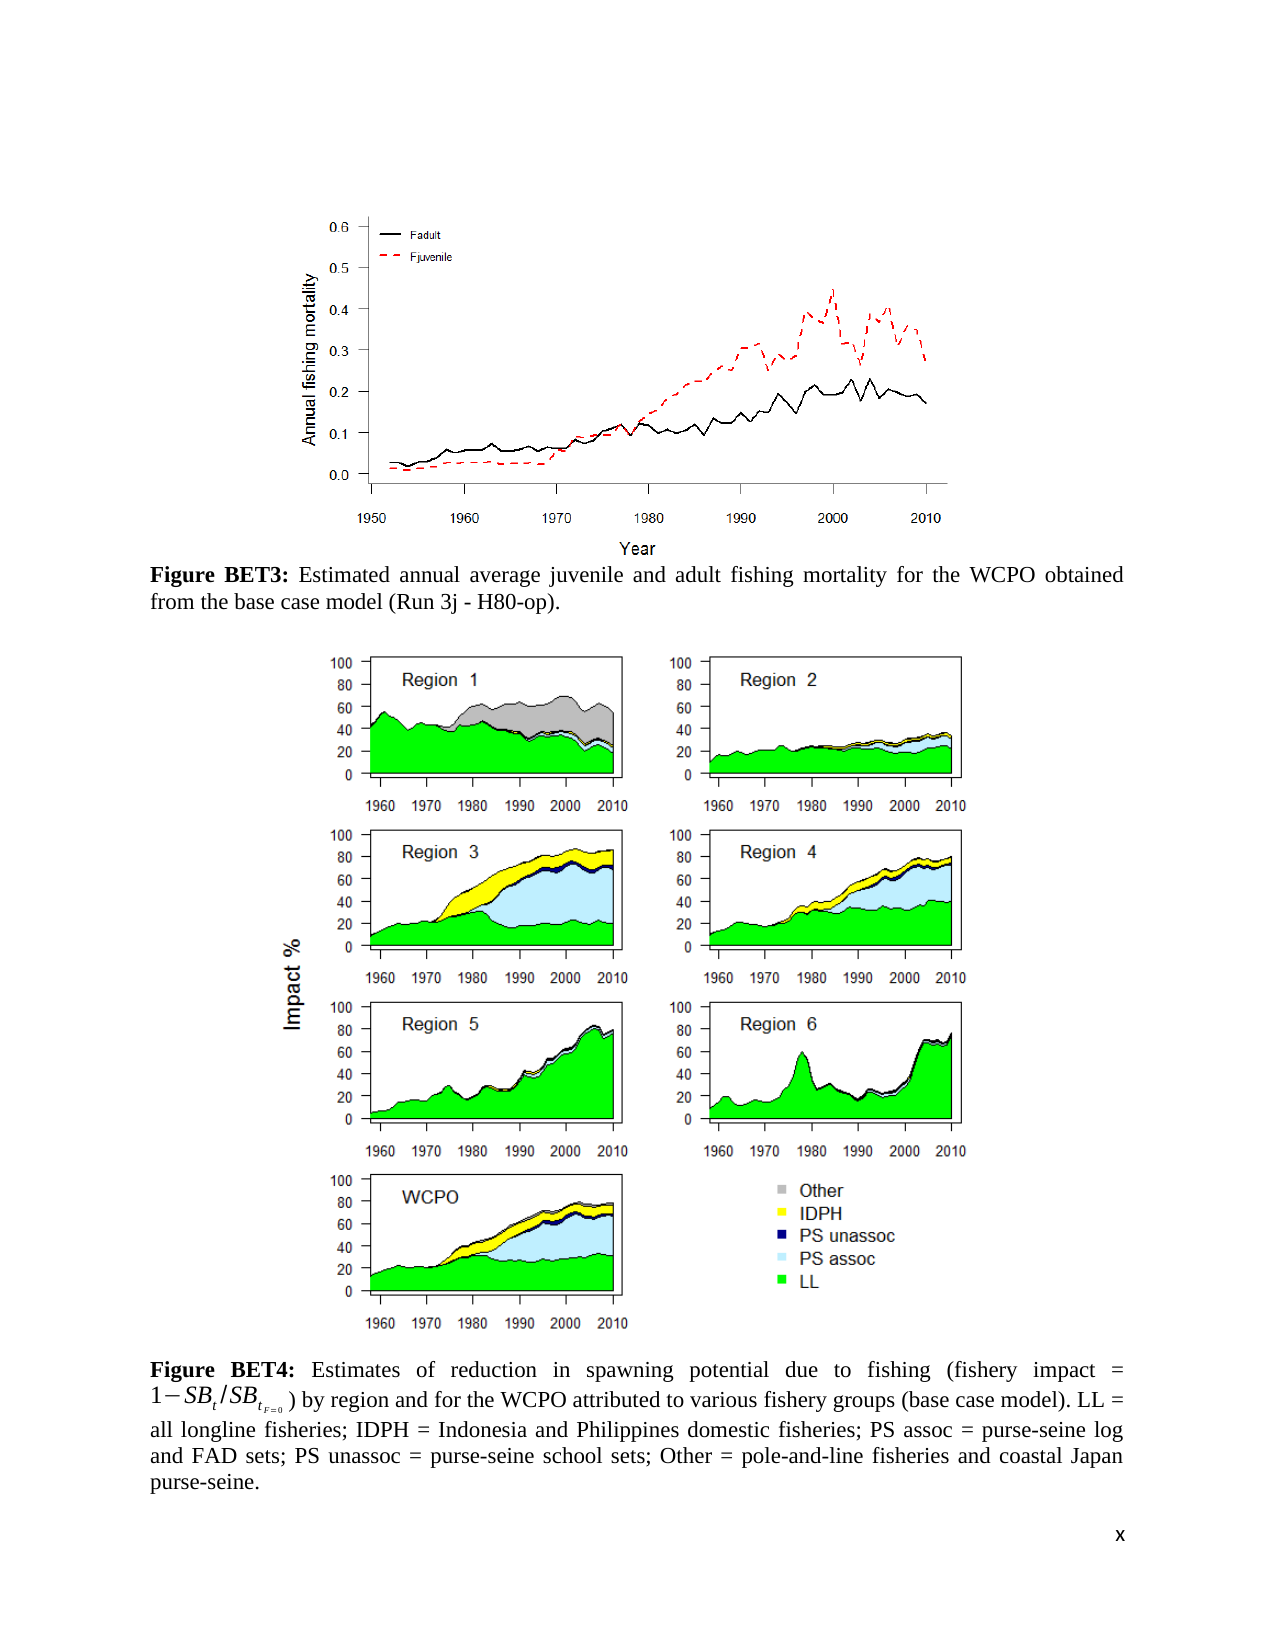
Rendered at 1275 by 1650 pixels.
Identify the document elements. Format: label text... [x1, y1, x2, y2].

picture [280, 640, 995, 1356]
text Figure BET3: Estimated annual average juvenile and adult fishing mortality for the WCPO obtained from the base case model (Run 3j - H80-op). [150, 561, 1125, 614]
text Figure BET4: Estimates of reduction in spawning potential due to fishing (fishery impact = ) by region and for the WCPO attributed to various fishery groups (base case model). LL = all longline fisheries; IDPH = Indonesia and Philippines domestic fisheries; PS assoc = purse-seine log and FAD sets; PS unassoc = purse-seine school sets; Other = pole-and-line fisheries and coastal Japan purse-seine. [150, 1356, 1125, 1495]
picture [286, 202, 989, 562]
